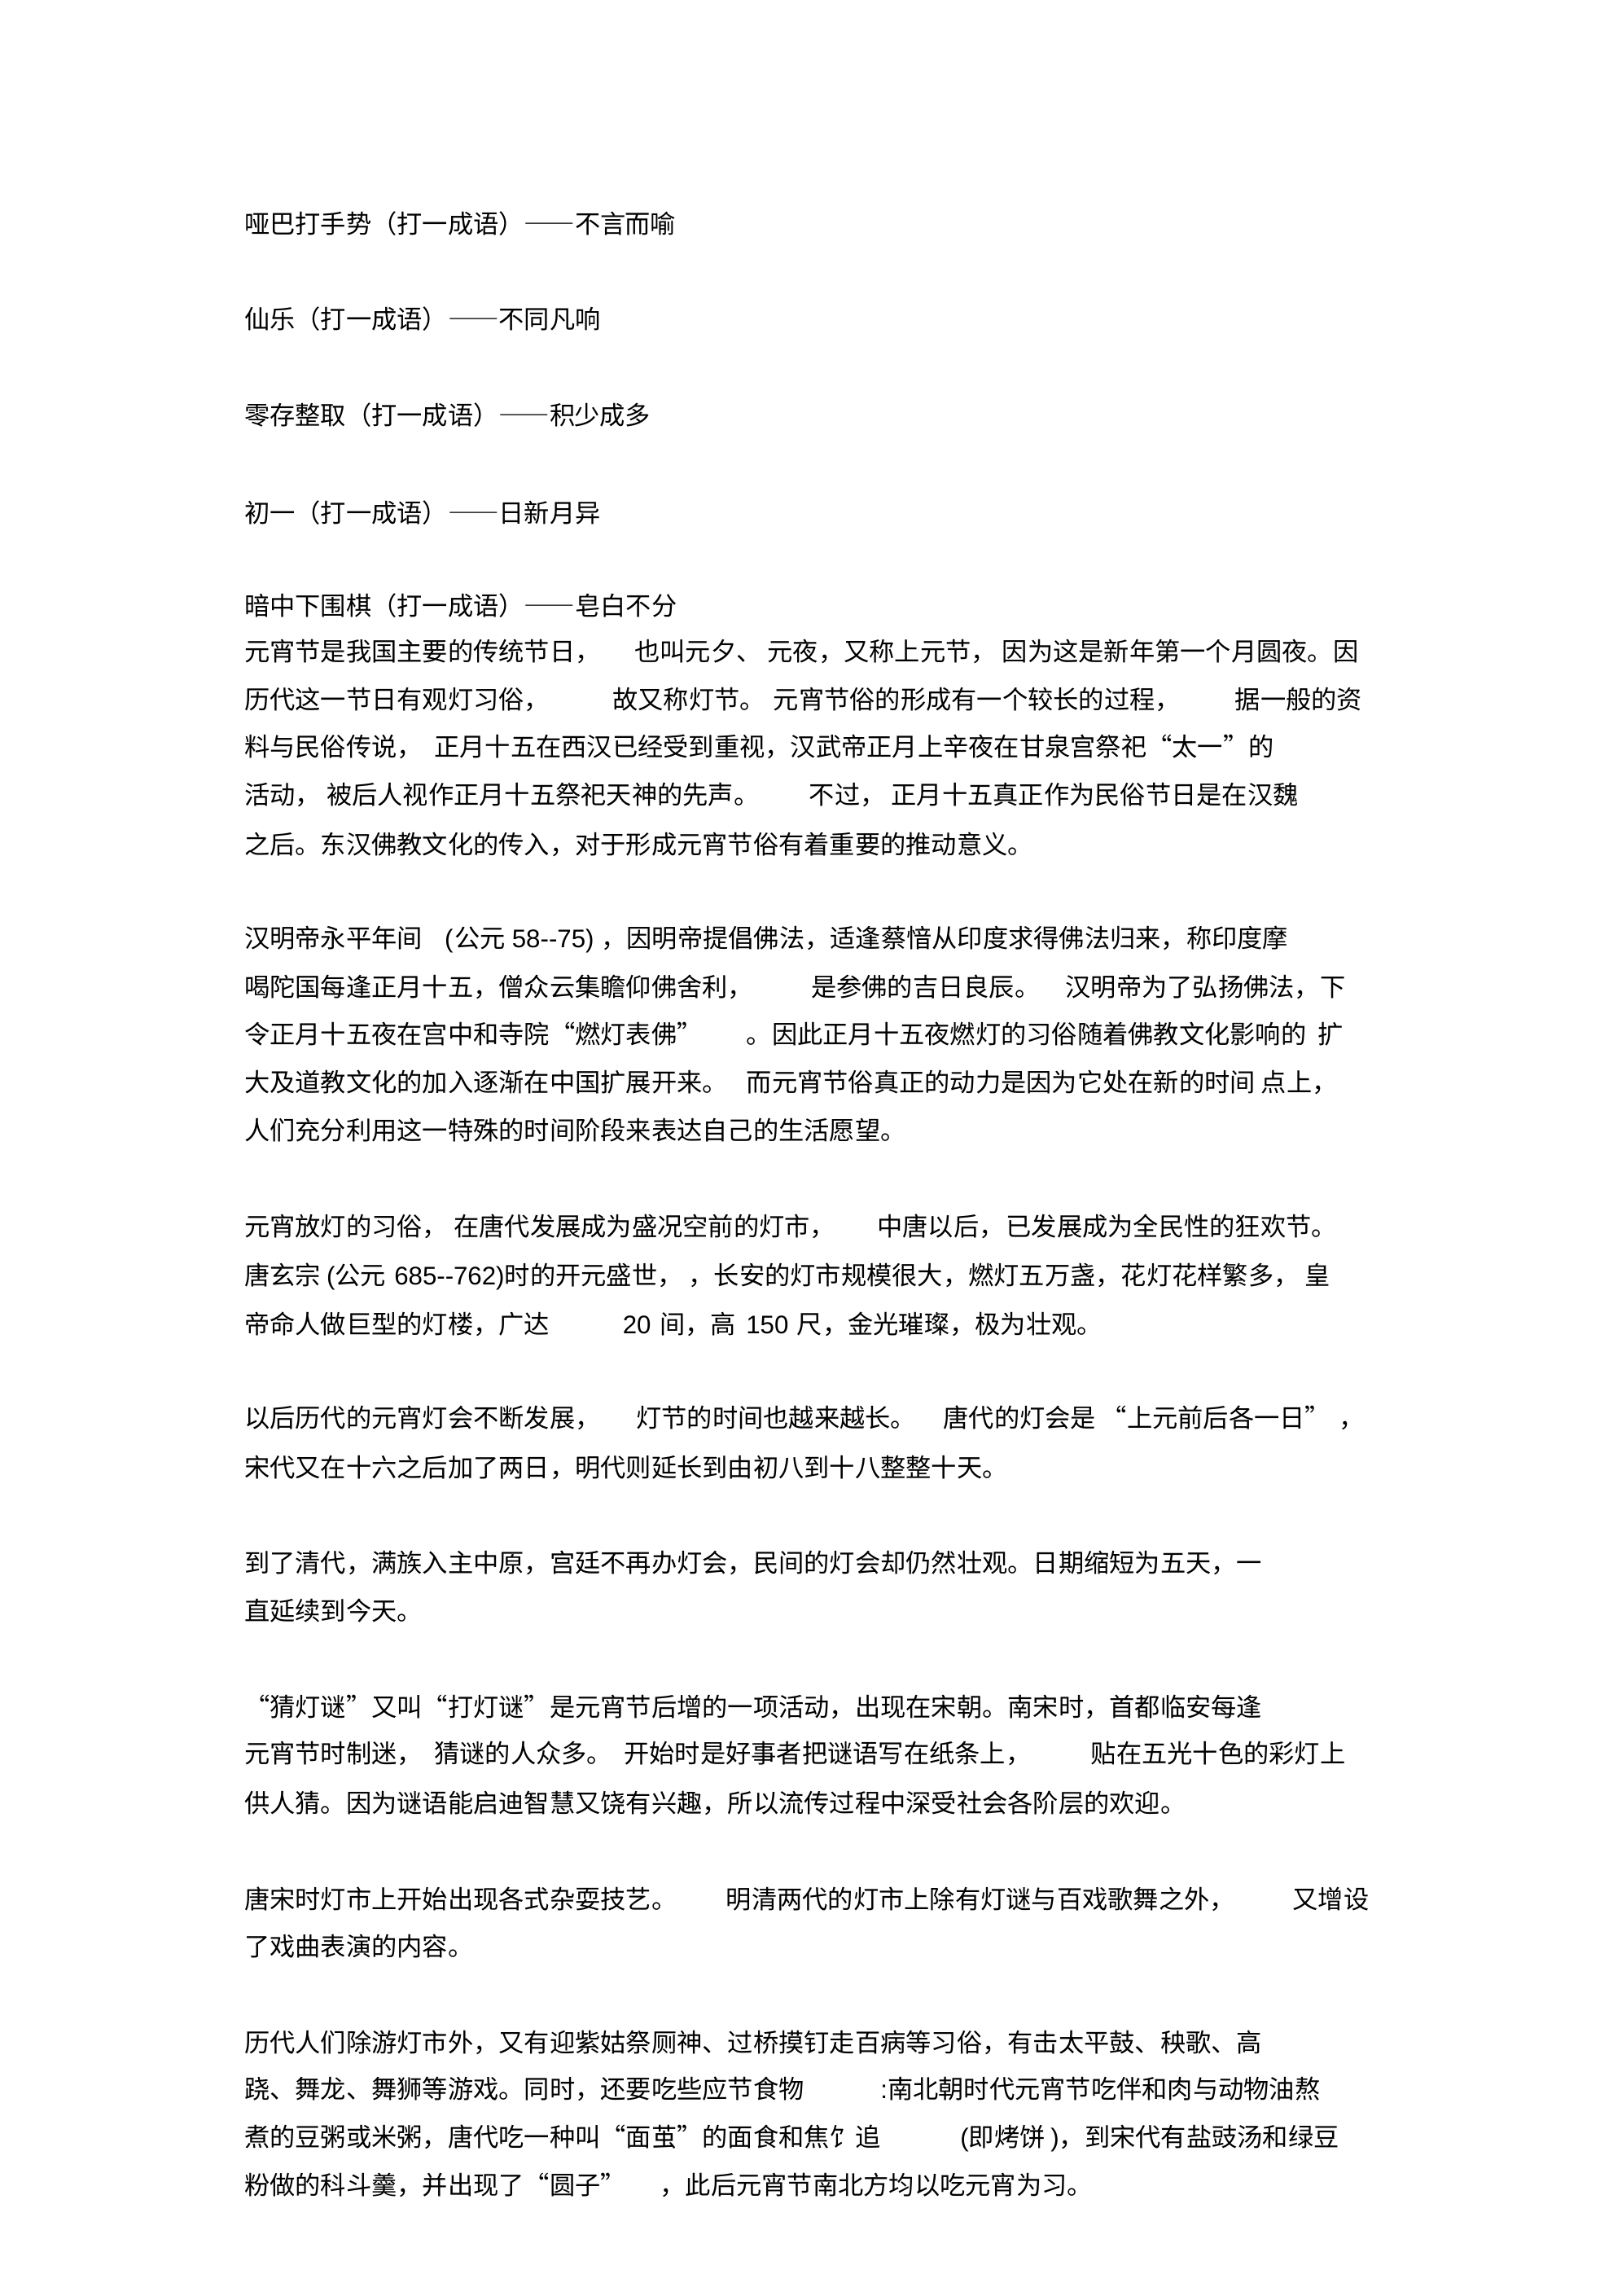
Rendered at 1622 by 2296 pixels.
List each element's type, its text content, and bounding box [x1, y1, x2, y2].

text 喝陀国每逢正月十五，僧众云集瞻仰佛舍利， 是参佛的吉日良辰。 汉明帝为了弘扬佛法，下令正月十五夜在宫中和寺院“燃灯表佛” 。因此正月十五夜燃灯的习俗随着佛教文化影响的 扩大及道教文化的加入逐渐在中国扩展开来。 而元宵节俗真正的动力是因为它处在新的时间 点上，人们充分利用这一特殊的时间阶段来表达自己的生活愿望。 [244, 967, 1345, 1147]
text 元宵放灯的习俗， 在唐代发展成为盛况空前的灯市， 中唐以后，已发展成为全民性的狂欢节。唐玄宗 (公元 685--762)时的开元盛世， ，长安的灯市规模很大，燃灯五万盏，花灯花样繁多， 皇帝命人做巨型的灯楼，广达 20 间，高 150 尺，金光璀璨，极为壮观。 [244, 1206, 1337, 1341]
text 以后历代的元宵灯会不断发展， 灯节的时间也越来越长。 唐代的灯会是 “上元前后各一日” ， 宋代又在十六之后加了两日，明代则延长到由初八到十八整整十天。 [244, 1398, 1376, 1484]
text “猜灯谜”又叫“打灯谜”是元宵节后增的一项活动，出现在宋朝。南宋时，首都临安每逢 [244, 1687, 1387, 1723]
text 跷、舞龙、舞狮等游戏。同时，还要吃些应节食物 :南北朝时代元宵节吃伴和肉与动物油熬煮的豆粥或米粥，唐代吃一种叫“面茧”的面食和焦饣追 (即烤饼 )，到宋代有盐豉汤和绿豆粉做的科斗羹，并出现了“圆子” ，此后元宵节南北方均以吃元宵为习。 [244, 2070, 1342, 2202]
text 到了清代，满族入主中原，宫廷不再办灯会，民间的灯会却仍然壮观。日期缩短为五天，一直延续到今天。 [244, 1543, 1262, 1627]
text 元宵节是我国主要的传统节日， 也叫元夕、 元夜，又称上元节， 因为这是新年第一个月圆夜。因历代这一节日有观灯习俗， 故又称灯节。 元宵节俗的形成有一个较长的过程， 据一般的资料与民俗传说， 正月十五在西汉已经受到重视，汉武帝正月上辛夜在甘泉宫祭祀“太一”的 [244, 631, 1362, 764]
text 暗中下围棋（打一成语）——皂白不分 [244, 590, 1387, 621]
text 元宵节时制迷， 猜谜的人众多。 开始时是好事者把谜语写在纸条上， 贴在五光十色的彩灯上供人猜。因为谜语能启迪智慧又饶有兴趣，所以流传过程中深受社会各阶层的欢迎。 [244, 1733, 1345, 1820]
text 零存整取（打一成语）——积少成多初一（打一成语）——日新月异 [244, 395, 651, 529]
text 哑巴打手势（打一成语）——不言而喻仙乐（打一成语）——不同凡响 [244, 204, 677, 336]
text 活动， 被后人视作正月十五祭祀天神的先声。 不过， 正月十五真正作为民俗节日是在汉魏之后。东汉佛教文化的传入，对于形成元宵节俗有着重要的推动意义。 [244, 775, 1323, 861]
text 历代人们除游灯市外，又有迎紫姑祭厕神、过桥摸钉走百病等习俗，有击太平鼓、秧歌、高 [244, 2022, 1387, 2059]
text 唐宋时灯市上开始出现各式杂耍技艺。 明清两代的灯市上除有灯谜与百戏歌舞之外， 又增设了戏曲表演的内容。 [244, 1879, 1369, 1964]
text 汉明帝永平年间 (公元 58--75) ，因明帝提倡佛法，适逢蔡愔从印度求得佛法归来，称印度摩 [244, 918, 1387, 955]
